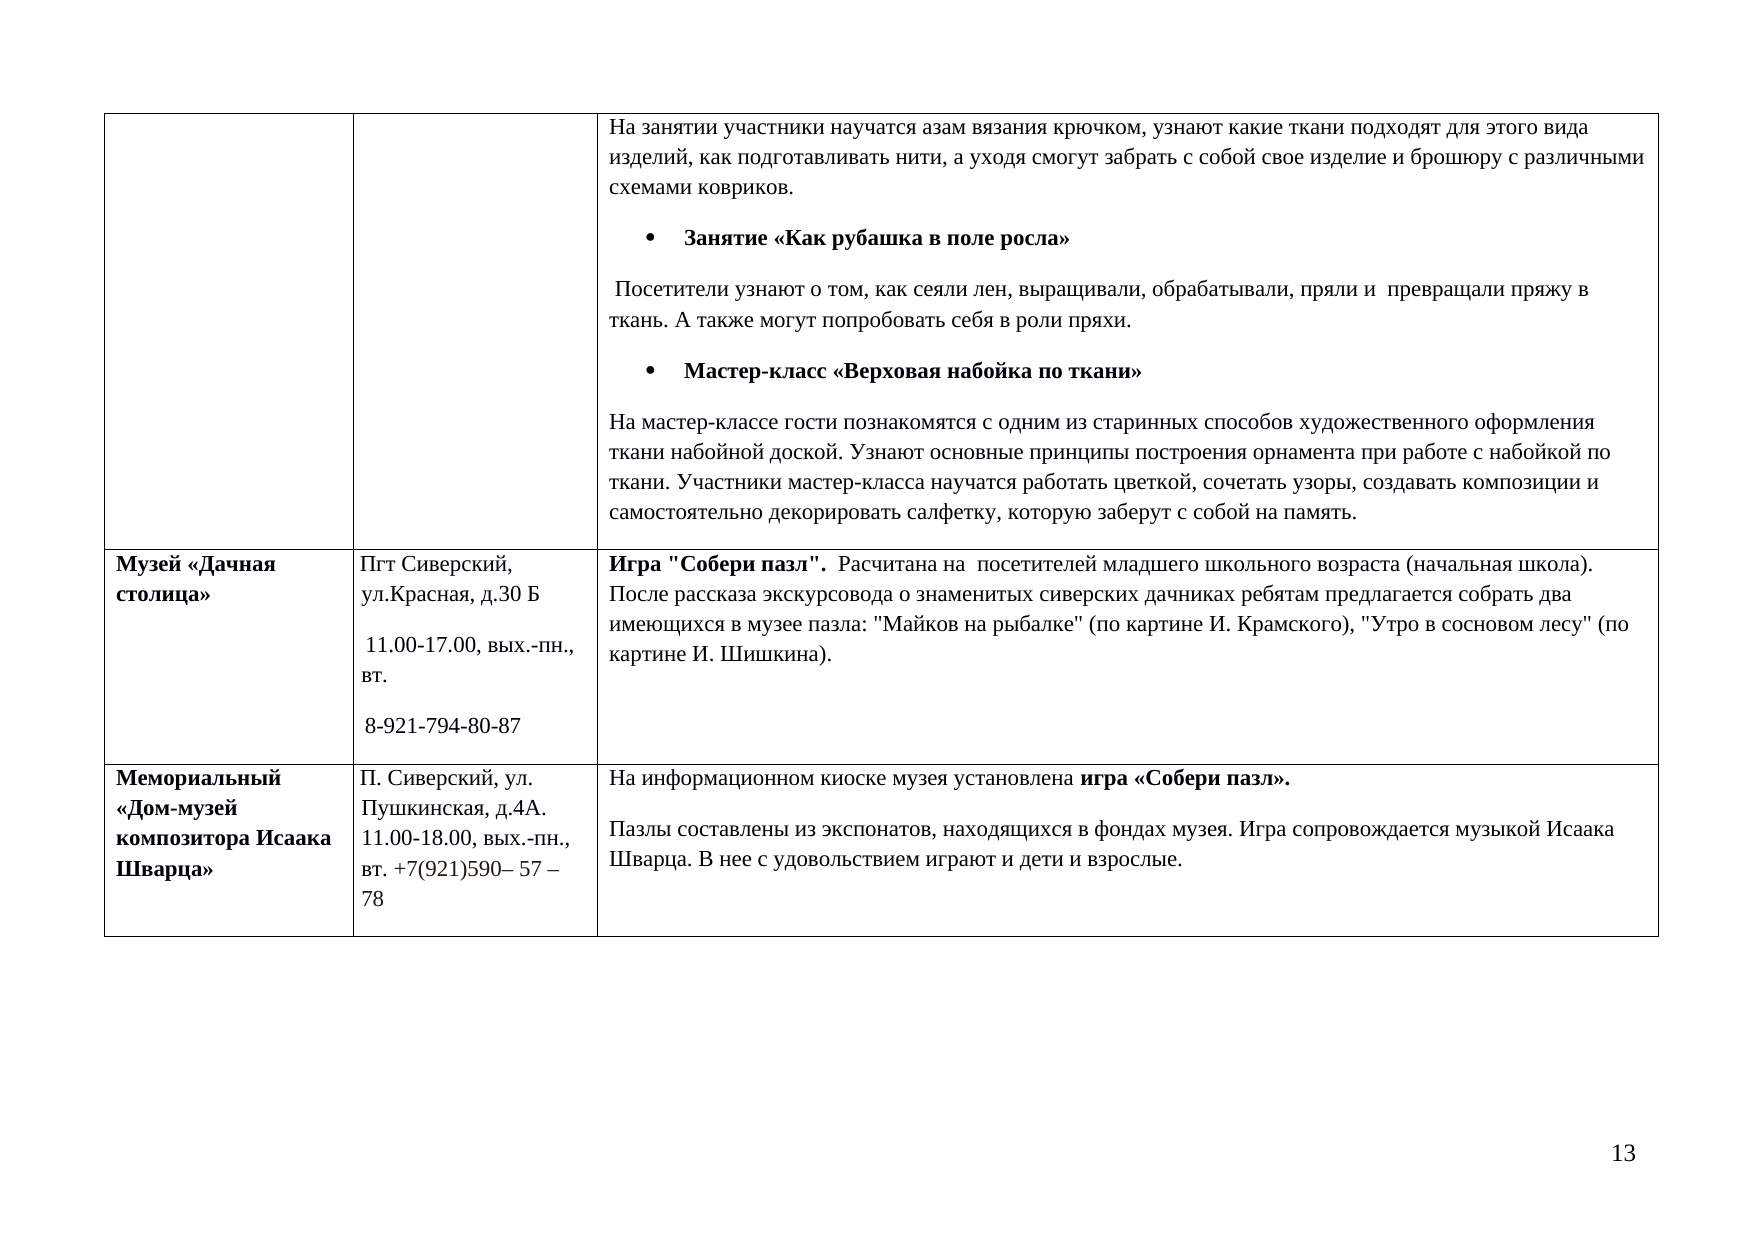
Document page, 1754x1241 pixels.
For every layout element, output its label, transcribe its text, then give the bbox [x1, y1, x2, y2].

table_cell Пгт Сиверский, ул.Красная, д.30 Б 11.00-17.00, вых.-пн., вт. 8-921-794-80-87 [354, 550, 597, 763]
table_cell П. Сиверский, ул. Пушкинская, д.4А. 11.00-18.00, вых.-пн., вт. +7(921)590– 57 – 78 [354, 765, 597, 936]
table_cell Музей «Дачная столица» [105, 550, 353, 763]
table_cell Мемориальный «Дом-музей композитора Исаака Шварца» [105, 765, 353, 936]
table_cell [598, 114, 1658, 549]
table_cell На информационном киоске музея установлена игра «Собери пазл». Пазлы составлены из экспонатов, находящихся в фондах музея. Игра сопровождается музыкой Исаака Шварца. В нее с удовольствием играют и дети и взрослые. [598, 765, 1658, 936]
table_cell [354, 114, 597, 549]
table_cell Игра "Собери пазл". Расчитана на посетителей младшего школьного возраста (начальная школа). После рассказа экскурсовода о знаменитых сиверских дачниках ребятам предлагается собрать два имеющихся в музее пазла: "Майков на рыбалке" (по картине И. Крамского), "Утро в сосновом лесу" (по картине И. Шишкина). [598, 550, 1658, 763]
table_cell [105, 114, 353, 549]
